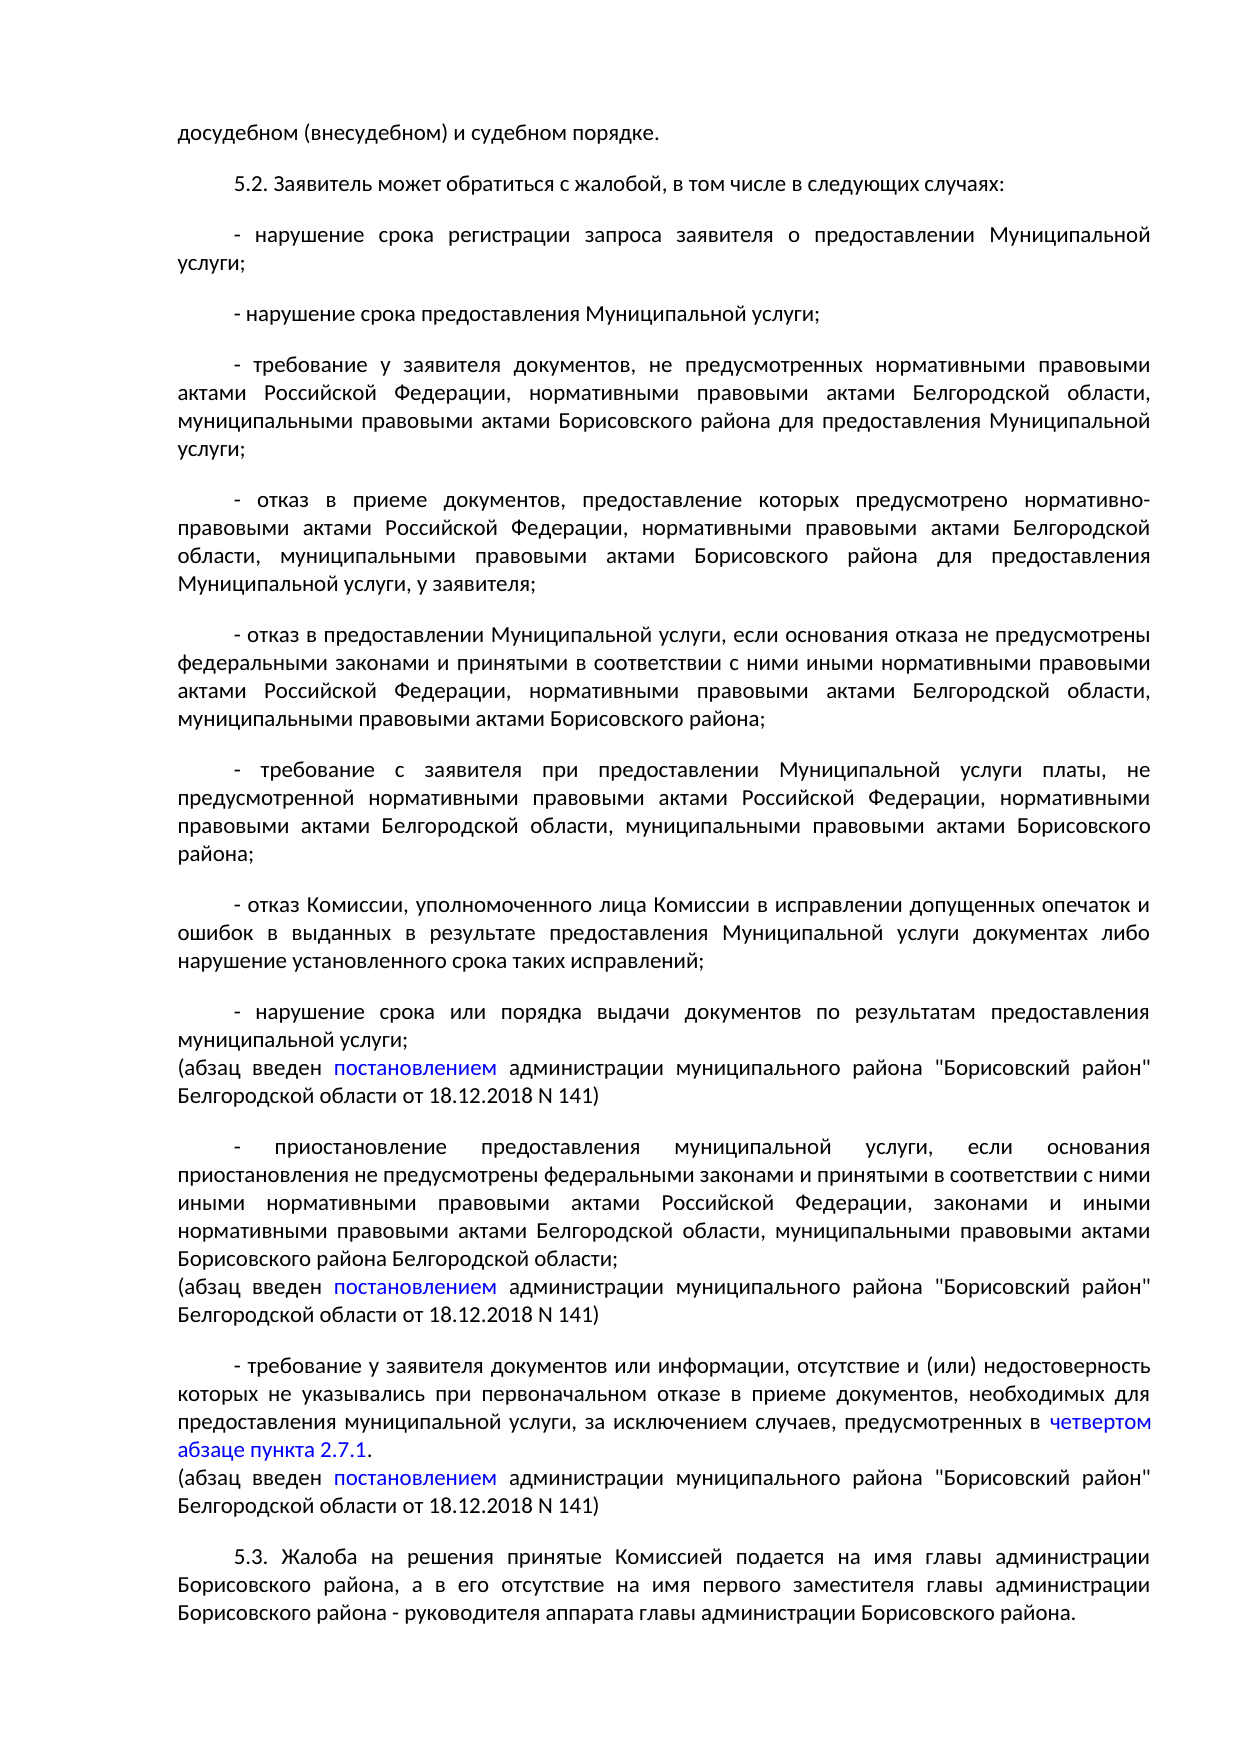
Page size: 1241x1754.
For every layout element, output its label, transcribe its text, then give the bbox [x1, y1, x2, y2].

text - нарушение срока или порядка выдачи документов по результатам предоставления муниципальной услуги; [177, 997, 1152, 1053]
text 5.2. Заявитель может обратиться с жалобой, в том числе в следующих случаях: [177, 169, 1152, 197]
text (абзац введен постановлением администрации муниципального района "Борисовский район" Белгородской области от 18.12.2018 N 141) [177, 1272, 1152, 1328]
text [177, 118, 1152, 146]
text - приостановление предоставления муниципальной услуги, если основания приостановления не предусмотрены федеральными законами и принятыми в соответствии с ними иными нормативными правовыми актами Российской Федерации, законами и иными нормативными правовыми актами Белгородской области, муниципальными правовыми актами Борисовского района Белгородской области; [177, 1132, 1152, 1272]
text (абзац введен постановлением администрации муниципального района "Борисовский район" Белгородской области от 18.12.2018 N 141) [177, 1053, 1152, 1109]
text 5.3. Жалоба на решения принятые Комиссией подается на имя главы администрации Борисовского района, а в его отсутствие на имя первого заместителя главы администрации Борисовского района - руководителя аппарата главы администрации Борисовского района. [177, 1542, 1152, 1626]
text - нарушение срока предоставления Муниципальной услуги; [177, 299, 1152, 327]
text - отказ в предоставлении Муниципальной услуги, если основания отказа не предусмотрены федеральными законами и принятыми в соответствии с ними иными нормативными правовыми актами Российской Федерации, нормативными правовыми актами Белгородской области, муниципальными правовыми актами Борисовского района; [177, 620, 1152, 732]
text - отказ Комиссии, уполномоченного лица Комиссии в исправлении допущенных опечаток и ошибок в выданных в результате предоставления Муниципальной услуги документах либо нарушение установленного срока таких исправлений; [177, 890, 1152, 974]
text - требование с заявителя при предоставлении Муниципальной услуги платы, не предусмотренной нормативными правовыми актами Российской Федерации, нормативными правовыми актами Белгородской области, муниципальными правовыми актами Борисовского района; [177, 755, 1152, 867]
text - требование у заявителя документов или информации, отсутствие и (или) недостоверность которых не указывались при первоначальном отказе в приеме документов, необходимых для предоставления муниципальной услуги, за исключением случаев, предусмотренных в четвертом абзаце пункта 2.7.1. [177, 1351, 1152, 1463]
text - отказ в приеме документов, предоставление которых предусмотрено нормативно-правовыми актами Российской Федерации, нормативными правовыми актами Белгородской области, муниципальными правовыми актами Борисовского района для предоставления Муниципальной услуги, у заявителя; [177, 485, 1152, 597]
text (абзац введен постановлением администрации муниципального района "Борисовский район" Белгородской области от 18.12.2018 N 141) [177, 1463, 1152, 1519]
text - нарушение срока регистрации запроса заявителя о предоставлении Муниципальной услуги; [177, 220, 1152, 276]
text - требование у заявителя документов, не предусмотренных нормативными правовыми актами Российской Федерации, нормативными правовыми актами Белгородской области, муниципальными правовыми актами Борисовского района для предоставления Муниципальной услуги; [177, 350, 1152, 462]
